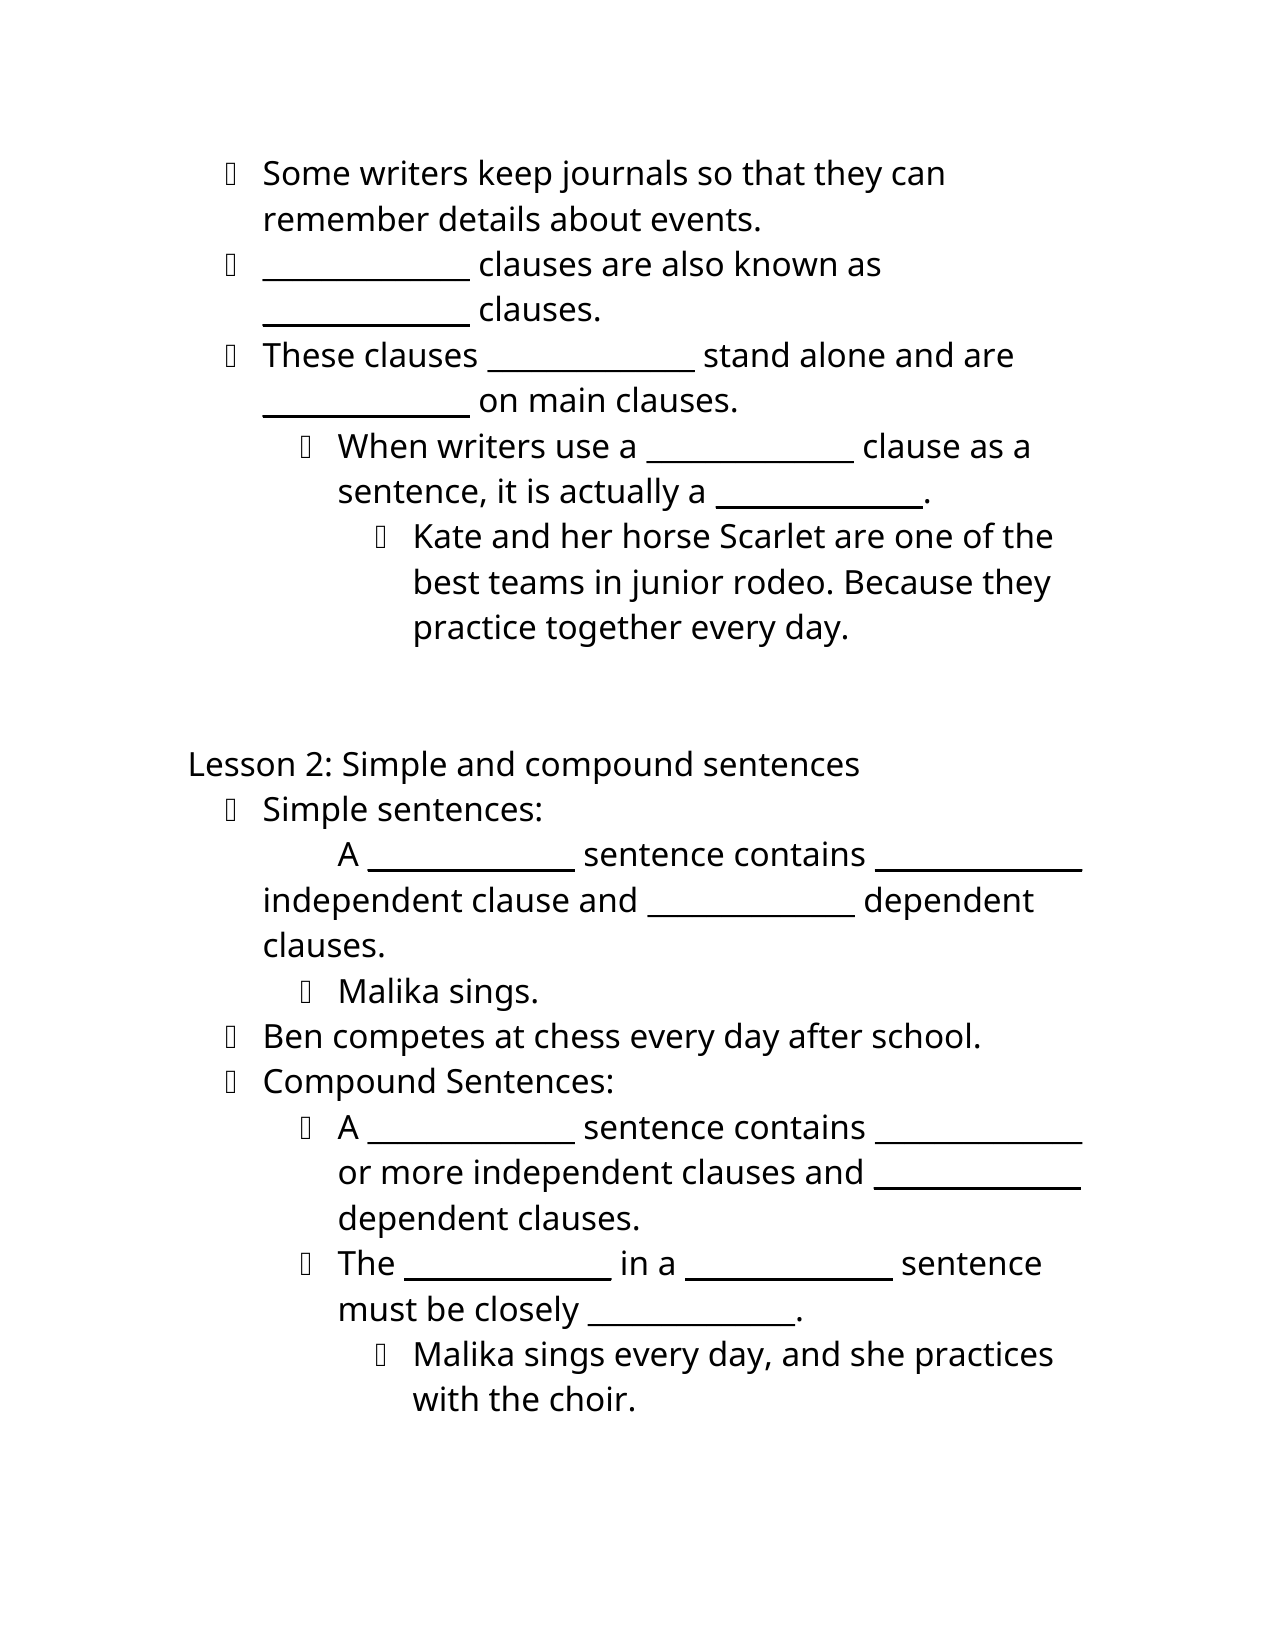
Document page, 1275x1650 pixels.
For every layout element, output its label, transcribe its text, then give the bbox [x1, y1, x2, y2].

list Some writers keep journals so that they can remember details about events. [225, 150, 1087, 241]
list Simple sentences: A ______________ sentence contains ______________ independent clause and ______________ dependent clauses. [225, 786, 1087, 967]
list Kate and her horse Scarlet are one of the best teams in junior rodeo. Because they practice together every day. [375, 513, 1087, 649]
list Compound Sentences: [225, 1058, 1087, 1104]
list ______________ clauses are also known as ______________ clauses. [225, 241, 1087, 332]
list Malika sings every day, and she practices with the choir. [375, 1331, 1087, 1422]
list The ______________ in a ______________ sentence must be closely ______________. [300, 1240, 1087, 1331]
text Lesson 2: Simple and compound sentences [187, 740, 1087, 786]
list Malika sings. [300, 967, 1087, 1013]
list Ben competes at chess every day after school. [225, 1013, 1087, 1058]
list These clauses ______________ stand alone and are ______________ on main clauses. [225, 332, 1087, 422]
list When writers use a ______________ clause as a sentence, it is actually a ______________. [300, 422, 1087, 513]
list A ______________ sentence contains ______________ or more independent clauses and ______________ dependent clauses. [300, 1104, 1087, 1240]
